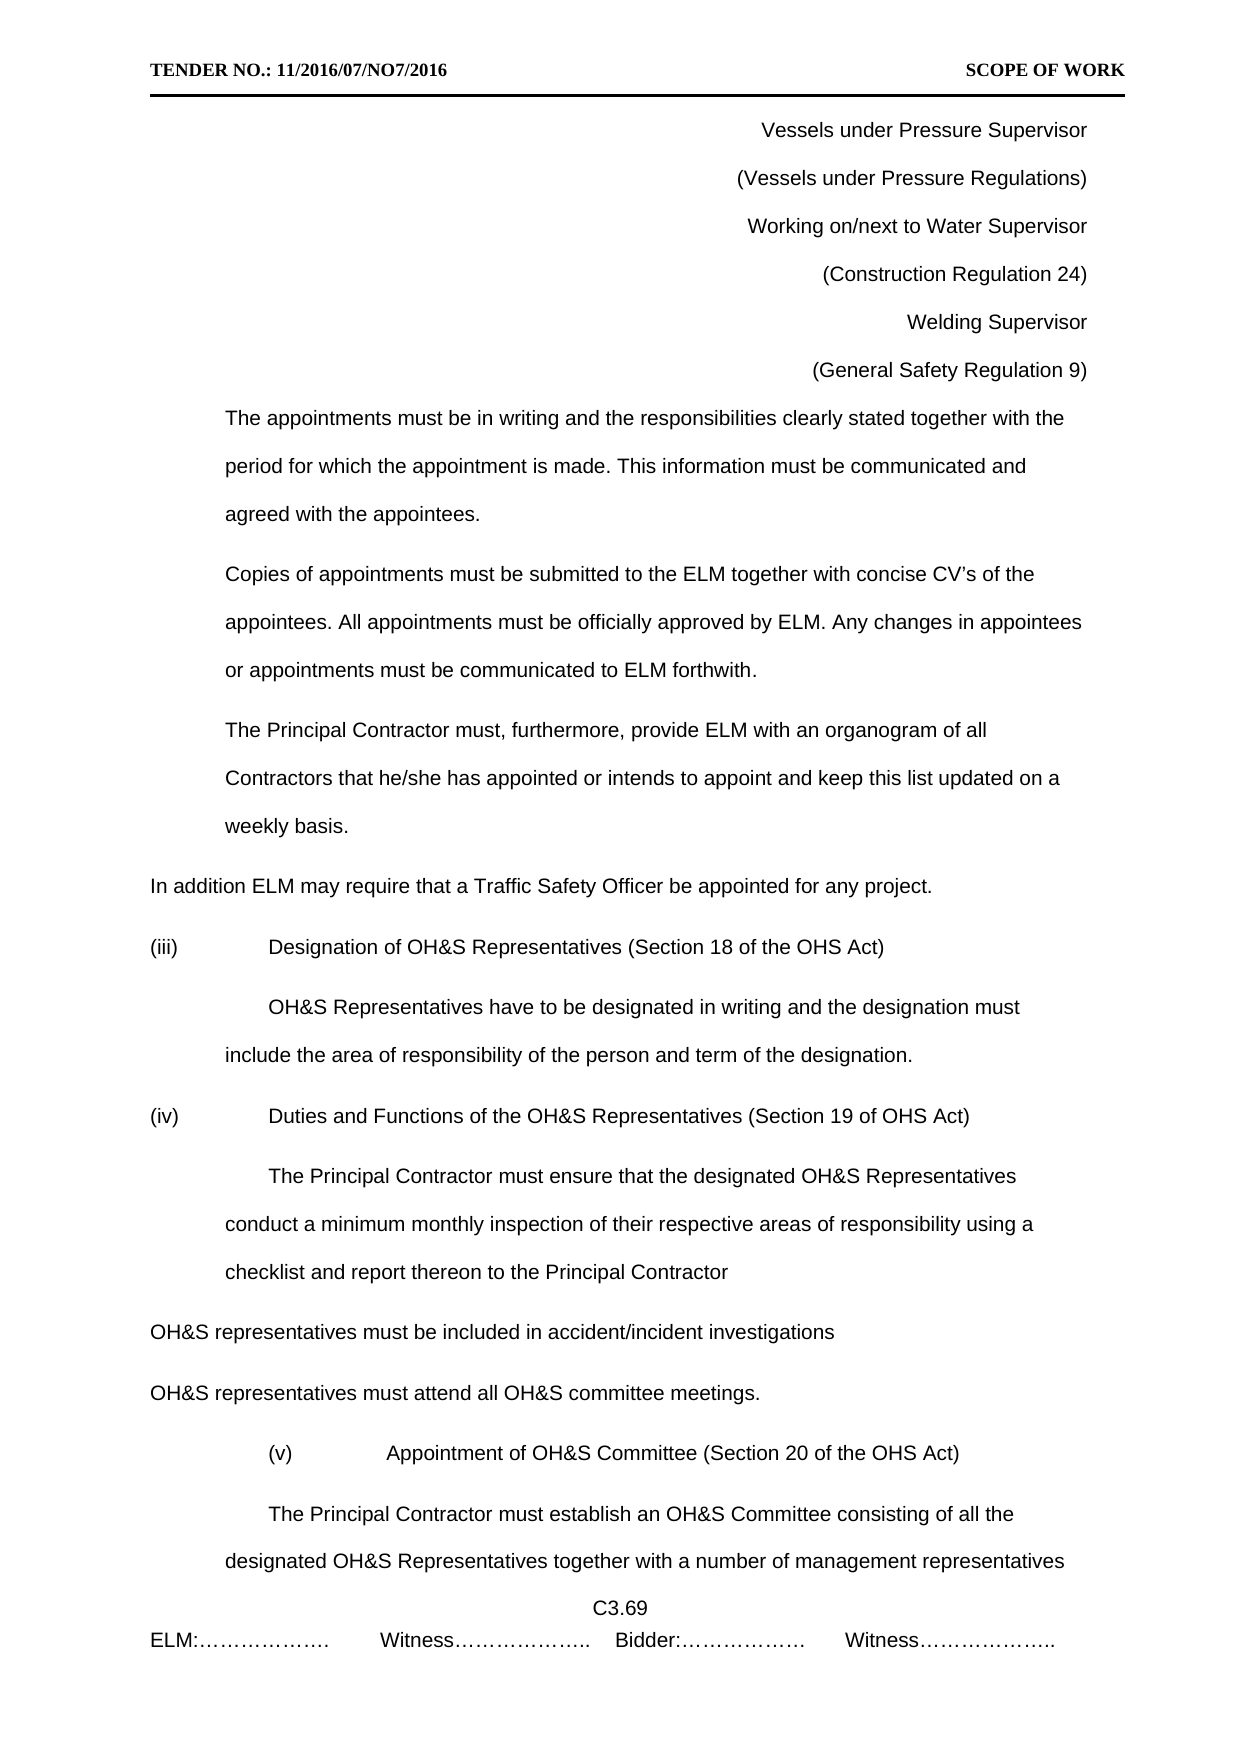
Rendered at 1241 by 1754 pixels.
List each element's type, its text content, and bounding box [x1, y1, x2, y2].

text OH&S Representatives have to be designated in writing and the designation must include the area of responsibility of the person and term of the designation. [225, 995, 1090, 1067]
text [225, 1501, 1090, 1573]
text The appointments must be in writing and the responsibilities clearly stated together with the period for which the appointment is made. This information must be communicated and agreed with the appointees. [225, 406, 1090, 525]
text OH&S representatives must be included in accident/incident investigations [0, 1320, 1090, 1344]
text Copies of appointments must be submitted to the ELM together with concise CV’s of the appointees. All appointments must be officially approved by ELM. Any changes in appointees or appointments must be communicated to ELM forthwith. [225, 562, 1090, 682]
text The Principal Contractor must ensure that the designated OH&S Representatives conduct a minimum monthly inspection of their respective areas of responsibility using a checklist and report thereon to the Principal Contractor [225, 1164, 1090, 1284]
text In addition ELM may require that a Traffic Safety Officer be appointed for any project. [150, 874, 1090, 898]
text (iv) Duties and Functions of the OH&S Representatives (Section 19 of OHS Act) [0, 1103, 1090, 1127]
text The Principal Contractor must, furthermore, provide ELM with an organogram of all Contractors that he/she has appointed or intends to appoint and keep this list updated on a weekly basis. [225, 718, 1090, 838]
text Welding Supervisor (General Safety Regulation 9) [150, 310, 1090, 382]
text Working on/next to Water Supervisor (Construction Regulation 24) [150, 214, 1090, 286]
text OH&S representatives must attend all OH&S committee meetings. [0, 1381, 1090, 1404]
text (v) Appointment of OH&S Committee (Section 20 of the OHS Act) [150, 1441, 1090, 1465]
text Vessels under Pressure Supervisor (Vessels under Pressure Regulations) [150, 118, 1090, 190]
text (iii) Designation of OH&S Representatives (Section 18 of the OHS Act) [0, 935, 1090, 959]
